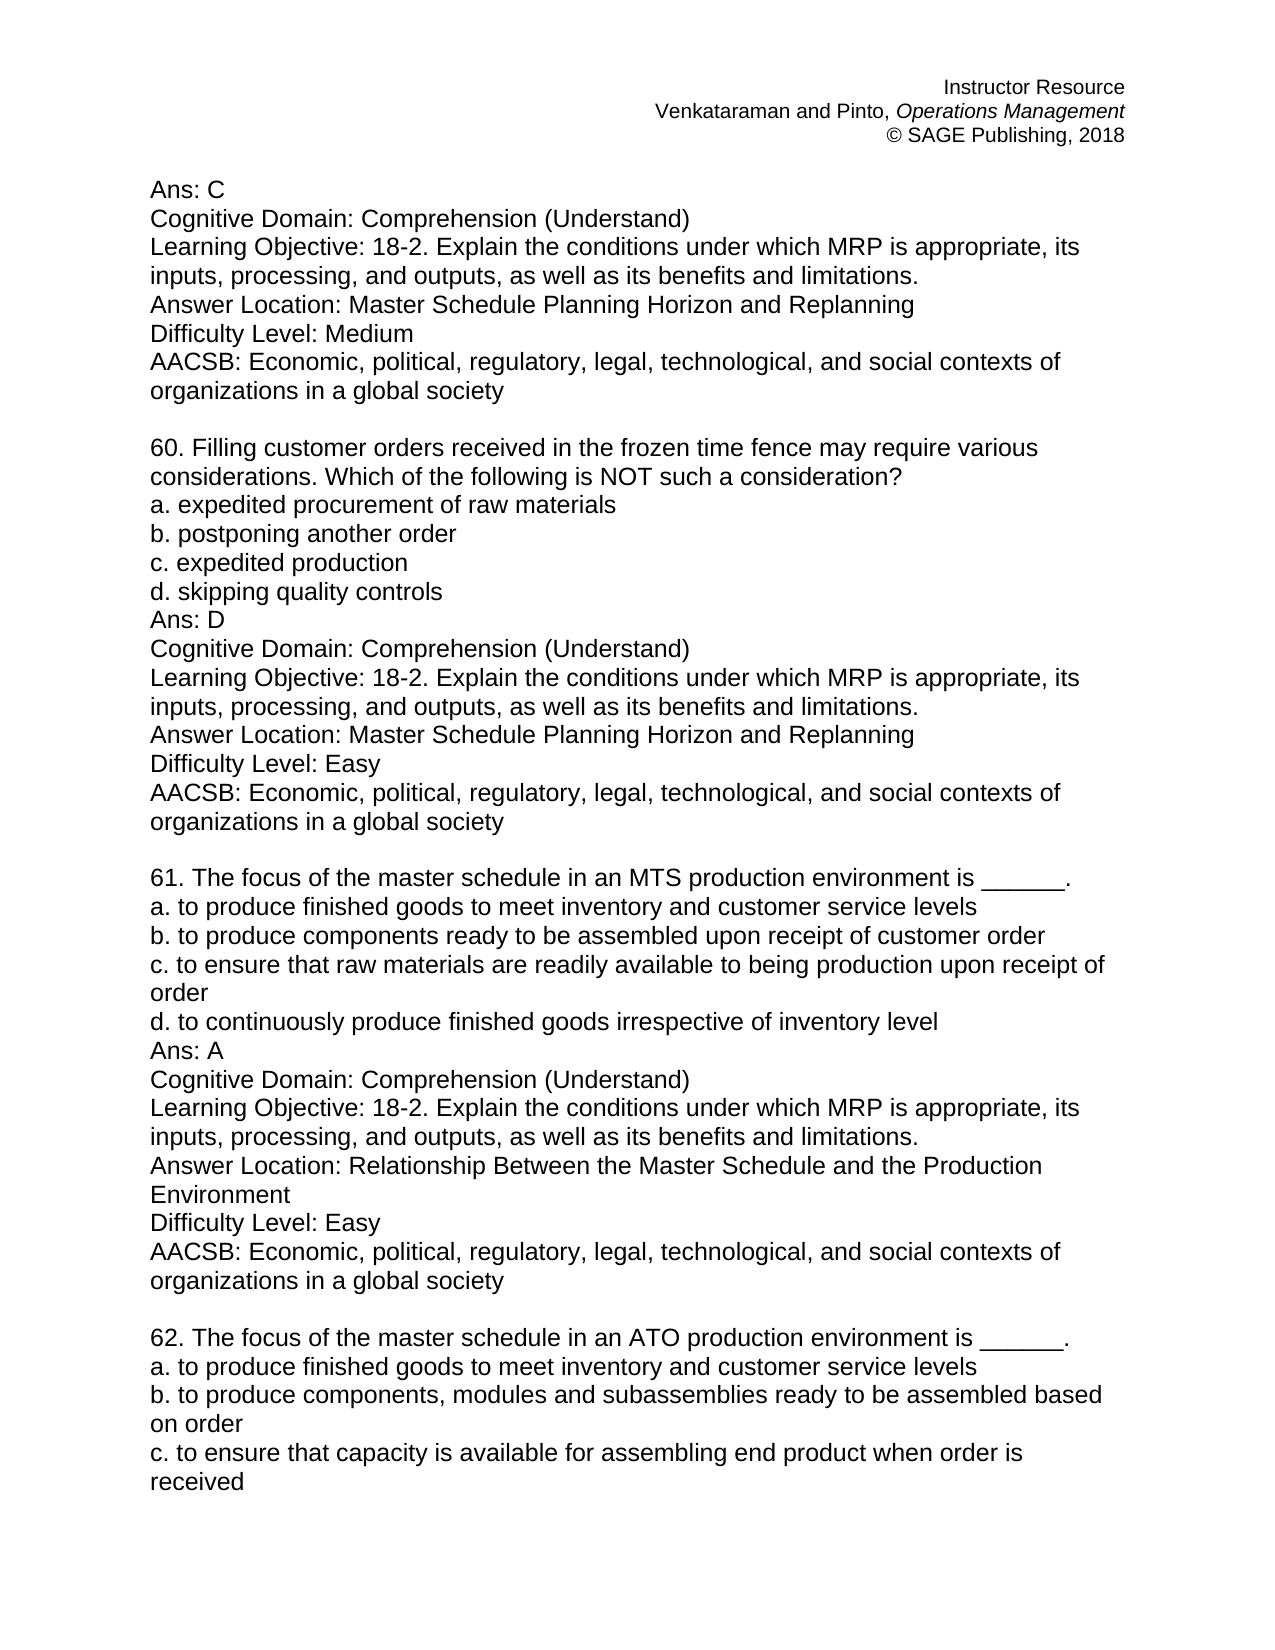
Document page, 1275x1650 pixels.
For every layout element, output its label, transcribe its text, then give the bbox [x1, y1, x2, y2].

text Answer Location: Relationship Between the Master Schedule and the Production Environment [150, 1151, 1125, 1208]
text 62. The focus of the master schedule in an ATO production environment is ______. [150, 1323, 1125, 1351]
text 61. The focus of the master schedule in an MTS production environment is ______. [150, 863, 1125, 892]
text a. to produce finished goods to meet inventory and customer service levels [150, 892, 1125, 921]
text b. postponing another order [150, 519, 1125, 548]
text Ans: C [150, 175, 1125, 204]
text Answer Location: Master Schedule Planning Horizon and Replanning [150, 290, 1125, 319]
text Cognitive Domain: Comprehension (Understand) [150, 1065, 1125, 1093]
text Difficulty Level: Medium [150, 319, 1125, 347]
text Ans: D [150, 605, 1125, 634]
text a. expedited procurement of raw materials [150, 490, 1125, 519]
text b. to produce components ready to be assembled upon receipt of customer order [150, 921, 1125, 950]
text Difficulty Level: Easy [150, 1208, 1125, 1237]
text Cognitive Domain: Comprehension (Understand) [150, 204, 1125, 232]
text Answer Location: Master Schedule Planning Horizon and Replanning [150, 720, 1125, 749]
text a. to produce finished goods to meet inventory and customer service levels [150, 1351, 1125, 1380]
text c. to ensure that raw materials are readily available to being production upon receipt of order [150, 950, 1125, 1007]
text b. to produce components, modules and subassemblies ready to be assembled based on order [150, 1380, 1125, 1438]
text AACSB: Economic, political, regulatory, legal, technological, and social contexts of organizations in a global society [150, 347, 1125, 405]
text c. expedited production [150, 548, 1125, 577]
text Difficulty Level: Easy [150, 749, 1125, 778]
text d. skipping quality controls [150, 577, 1125, 605]
text Ans: A [150, 1036, 1125, 1065]
text AACSB: Economic, political, regulatory, legal, technological, and social contexts of organizations in a global society [150, 1237, 1125, 1295]
text c. to ensure that capacity is available for assembling end product when order is received [150, 1438, 1125, 1495]
text d. to continuously produce finished goods irrespective of inventory level [150, 1007, 1125, 1036]
text Cognitive Domain: Comprehension (Understand) [150, 634, 1125, 663]
text AACSB: Economic, political, regulatory, legal, technological, and social contexts of organizations in a global society [150, 778, 1125, 835]
text 60. Filling customer orders received in the frozen time fence may require various considerations. Which of the following is NOT such a consideration? [150, 433, 1125, 490]
